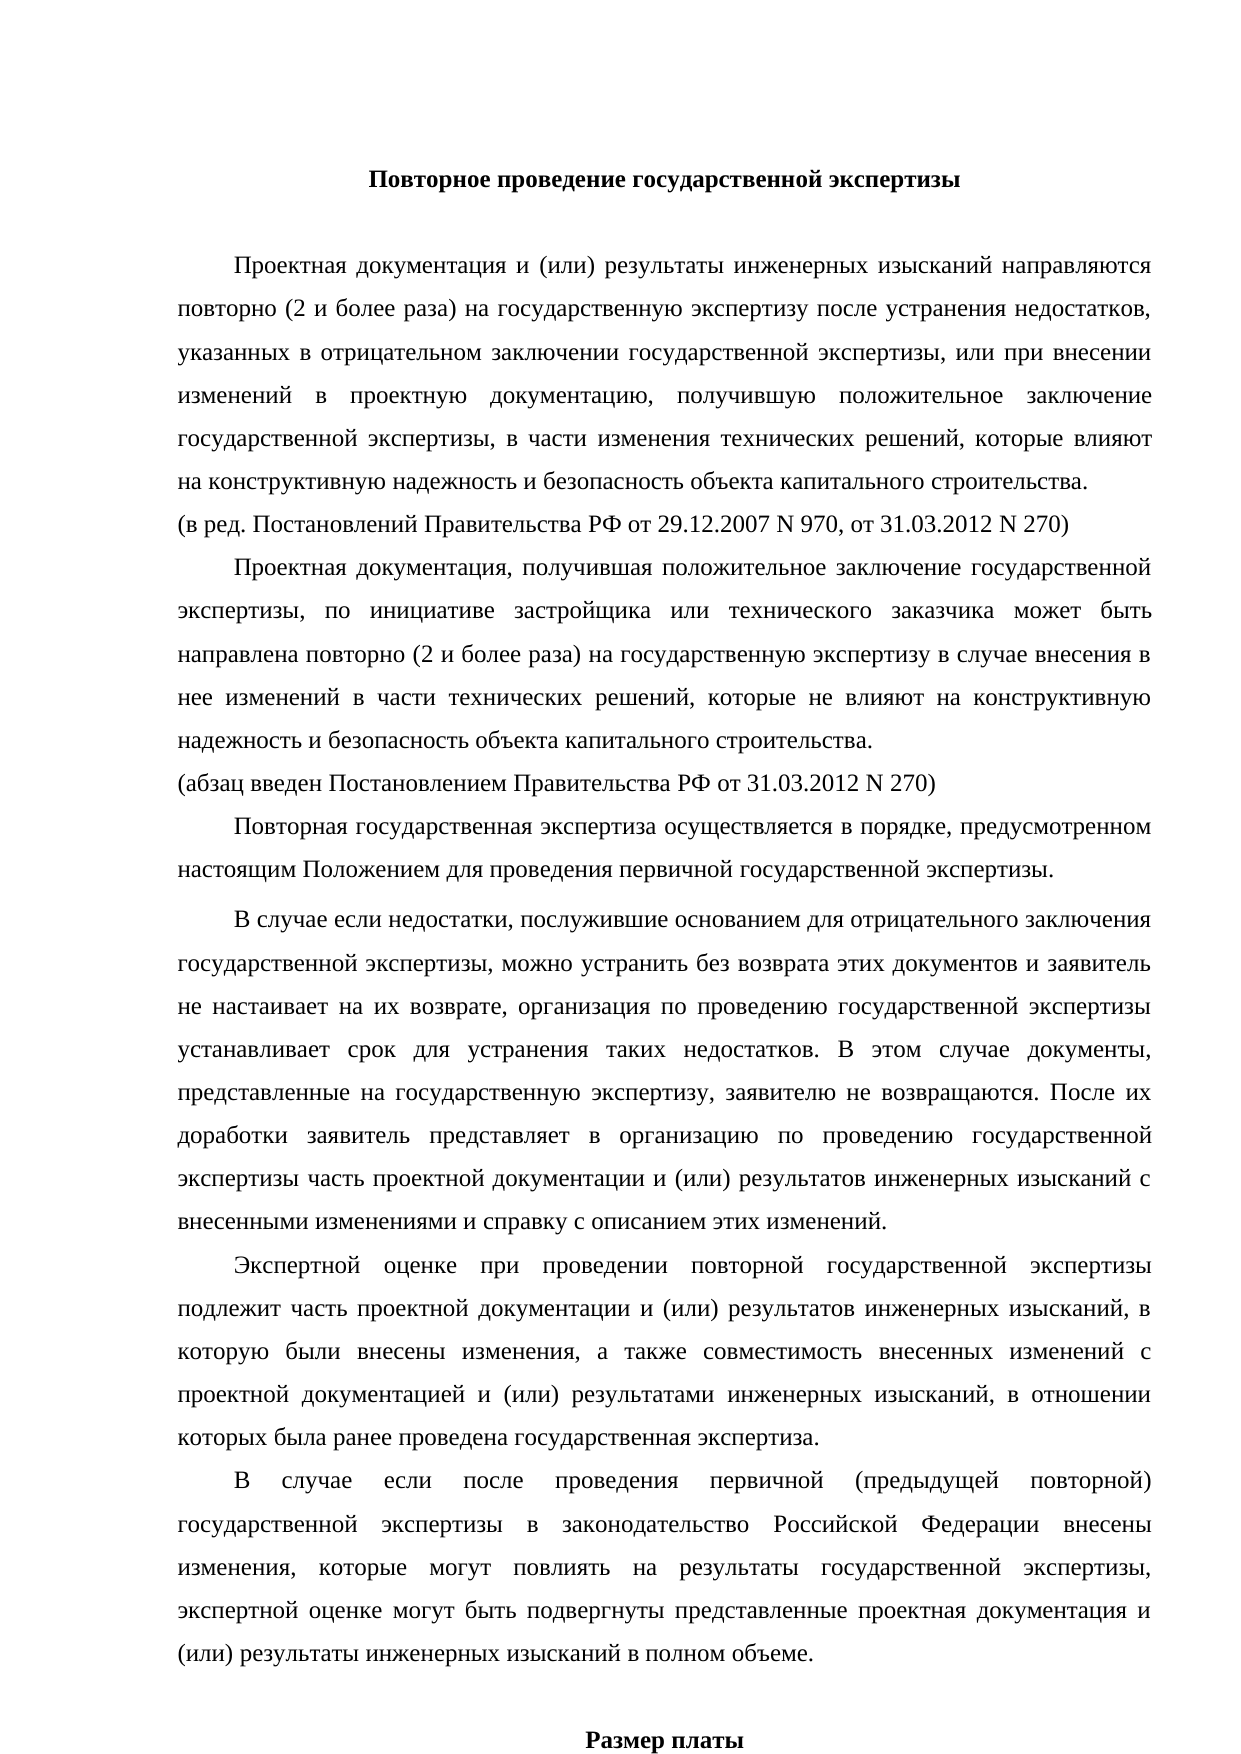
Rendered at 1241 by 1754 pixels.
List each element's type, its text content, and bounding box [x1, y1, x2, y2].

text В случае если после проведения первичной (предыдущей повторной) государственной экспертизы в законодательство Российской Федерации внесены изменения, которые могут повлиять на результаты государственной экспертизы, экспертной оценке могут быть подвергнуты представленные проектная документация и (или) результаты инженерных изысканий в полном объеме. [177, 1466, 1152, 1667]
text В случае если недостатки, послужившие основанием для отрицательного заключения государственной экспертизы, можно устранить без возврата этих документов и заявитель не настаивает на их возврате, организация по проведению государственной экспертизы устанавливает срок для устранения таких недостатков. В этом случае документы, представленные на государственную экспертизу, заявителю не возвращаются. После их доработки заявитель представляет в организацию по проведению государственной экспертизы часть проектной документации и (или) результатов инженерных изысканий с внесенными изменениями и справку с описанием этих изменений. [177, 904, 1152, 1235]
text Повторная государственная экспертиза осуществляется в порядке, предусмотренном настоящим Положением для проведения первичной государственной экспертизы. [177, 811, 1152, 883]
text Проектная документация и (или) результаты инженерных изысканий направляются повторно (2 и более раза) на государственную экспертизу после устранения недостатков, указанных в отрицательном заключении государственной экспертизы, или при внесении изменений в проектную документацию, получившую положительное заключение государственной экспертизы, в части изменения технических решений, которые влияют на конструктивную надежность и безопасность объекта капитального строительства. [177, 250, 1152, 495]
subtitle Размер платы [190, 1725, 1139, 1754]
text (в ред. Постановлений Правительства РФ от 29.12.2007 N 970, от 31.03.2012 N 270) [177, 509, 1167, 538]
subtitle Повторное проведение государственной экспертизы [190, 164, 1139, 193]
text (абзац введен Постановлением Правительства РФ от 31.03.2012 N 270) [177, 768, 1167, 797]
text Проектная документация, получившая положительное заключение государственной экспертизы, по инициативе застройщика или технического заказчика может быть направлена повторно (2 и более раза) на государственную экспертизу в случае внесения в нее изменений в части технических решений, которые не влияют на конструктивную надежность и безопасность объекта капитального строительства. [177, 552, 1152, 754]
text Экспертной оценке при проведении повторной государственной экспертизы подлежит часть проектной документации и (или) результатов инженерных изысканий, в которую были внесены изменения, а также совместимость внесенных изменений с проектной документацией и (или) результатами инженерных изысканий, в отношении которых была ранее проведена государственная экспертиза. [177, 1250, 1152, 1451]
